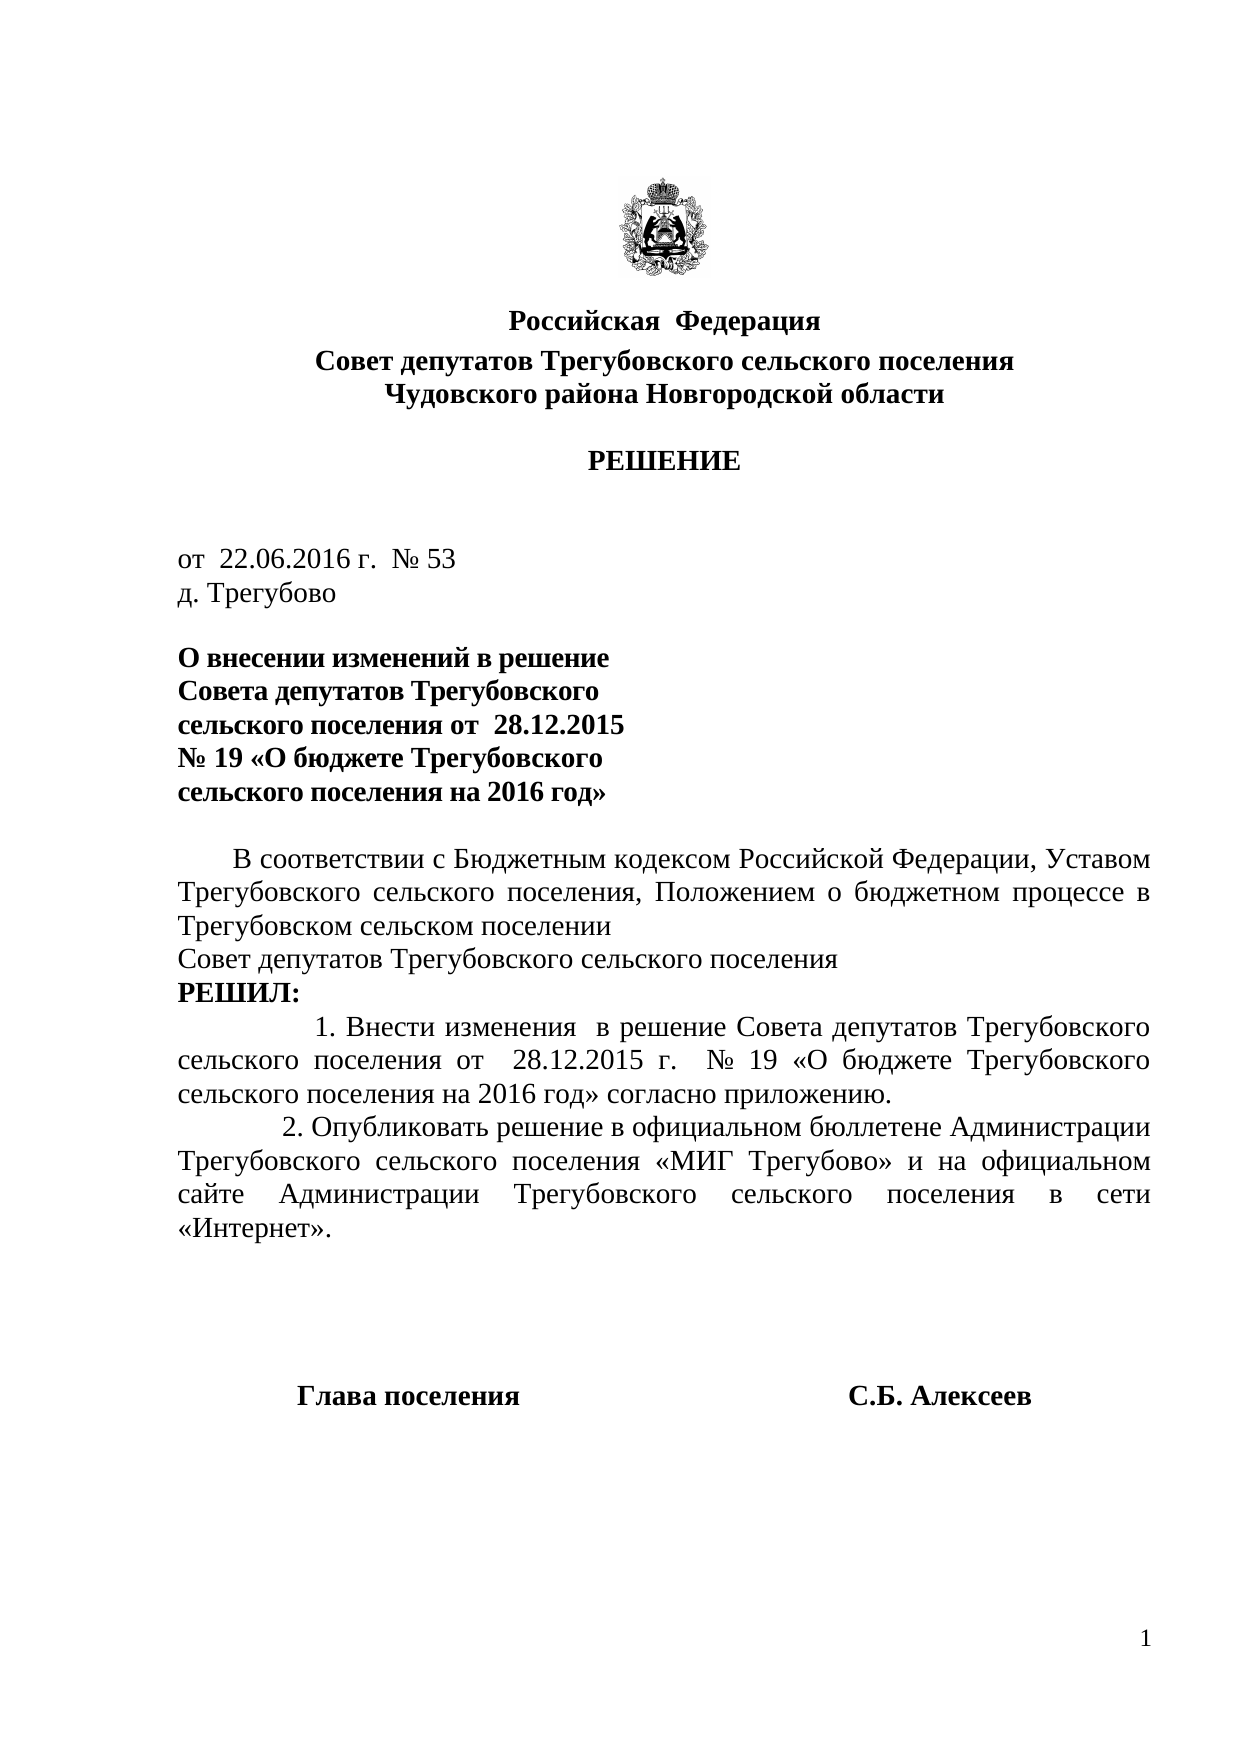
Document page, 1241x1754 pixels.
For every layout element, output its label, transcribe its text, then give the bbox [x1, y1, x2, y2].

text Совета депутатов Трегубовского [177, 673, 1152, 707]
text РЕШЕНИЕ [177, 443, 1152, 477]
text сельского поселения от 28.12.2015 [177, 707, 1152, 740]
text от 22.06.2016 г. № 53 [177, 542, 1152, 575]
text № 19 «О бюджете Трегубовского [177, 740, 1152, 774]
text Совет депутатов Трегубовского сельского поселения [177, 343, 1152, 376]
text 2. Опубликовать решение в официальном бюллетене Администрации Трегубовского сельского поселения «МИГ Трегубово» и на официальном сайте Администрации Трегубовского сельского поселения в сети «Интернет». [177, 1109, 1152, 1243]
text Чудовского района Новгородской области [177, 376, 1152, 410]
subtitle Российская Федерация [177, 303, 1152, 336]
text О внесении изменений в решение [177, 640, 1152, 673]
text В соответствии с Бюджетным кодексом Российской Федерации, Уставом Трегубовского сельского поселения, Положением о бюджетном процессе в Трегубовском сельском поселении [177, 841, 1152, 942]
text 1. Внести изменения в решение Совета депутатов Трегубовского сельского поселения от 28.12.2015 г. № 19 «О бюджете Трегубовского сельского поселения на 2016 год» согласно приложению. [177, 1009, 1152, 1109]
text РЕШИЛ: [177, 975, 1152, 1009]
text Глава поселения С.Б. Алексеев [177, 1378, 1152, 1411]
text д. Трегубово [177, 575, 1152, 609]
text сельского поселения на 2016 год» [177, 774, 1152, 807]
picture [617, 176, 712, 278]
text Совет депутатов Трегубовского сельского поселения [177, 942, 1152, 975]
